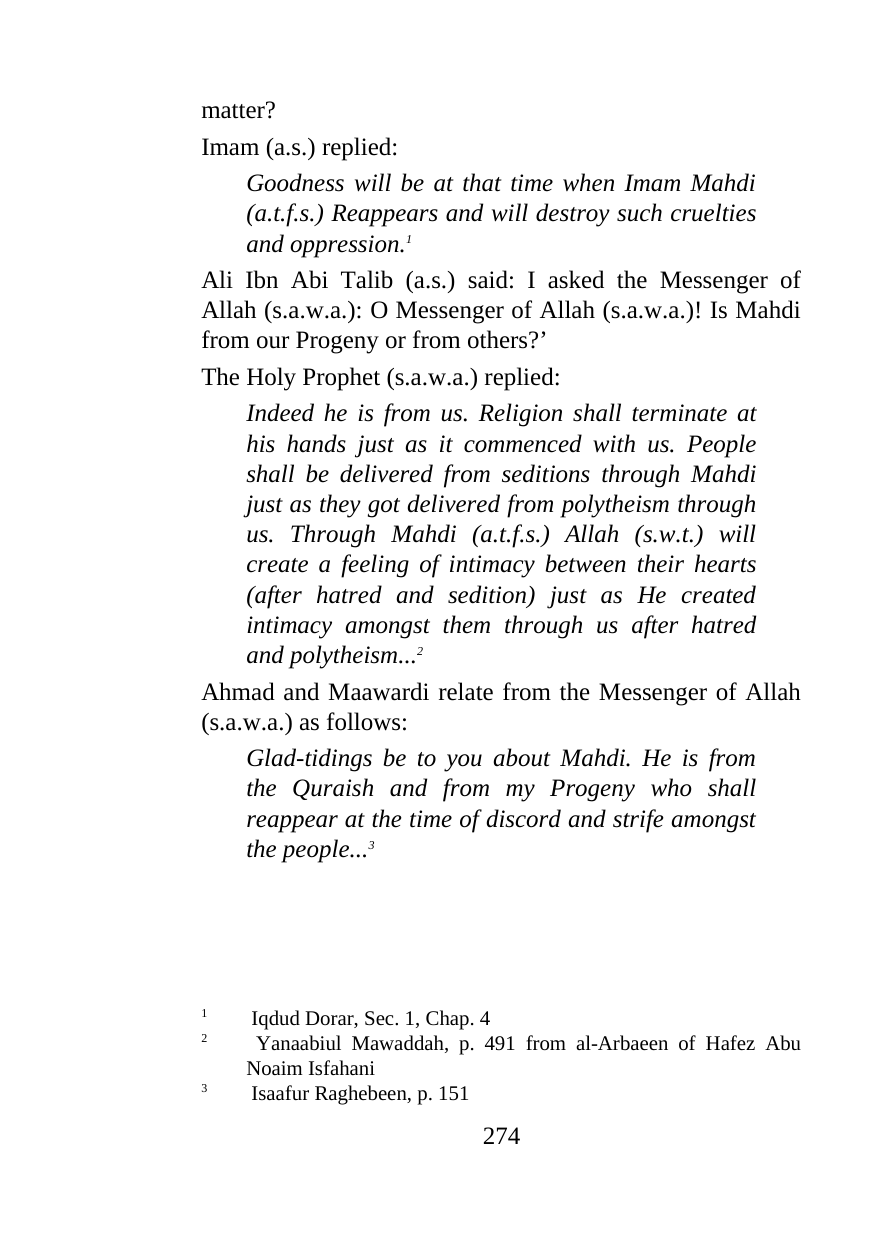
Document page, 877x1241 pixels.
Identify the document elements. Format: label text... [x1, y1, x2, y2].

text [201, 94, 802, 125]
text Ahmad and Maawardi relate from the Messenger of Allah (s.a.w.a.) as follows: [201, 676, 802, 736]
text Imam (a.s.) replied: [201, 131, 802, 161]
text Glad-tidings be to you about Mahdi. He is from the Quraish and from my Progeny who shall reappear at the time of discord and strife amongst the people... [246, 742, 757, 863]
text Goodness will be at that time when Imam Mahdi (a.t.f.s.) Reappears and will destroy such cruelties and oppression. [246, 167, 757, 258]
text Ali Ibn Abi Talib (a.s.) said: I asked the Messenger of Allah (s.a.w.a.): O Messenger of Allah (s.a.w.a.)! Is Mahdi from our Progeny or from others?’ [201, 264, 802, 355]
text The Holy Prophet (s.a.w.a.) replied: [201, 361, 802, 391]
text Indeed he is from us. Religion shall terminate at his hands just as it commenced with us. People shall be delivered from seditions through Mahdi just as they got delivered from polytheism through us. Through Mahdi (a.t.f.s.) Allah (s.w.t.) will create a feeling of intimacy between their hearts (after hatred and sedition) just as He created intimacy amongst them through us after hatred and polytheism... [246, 398, 757, 669]
